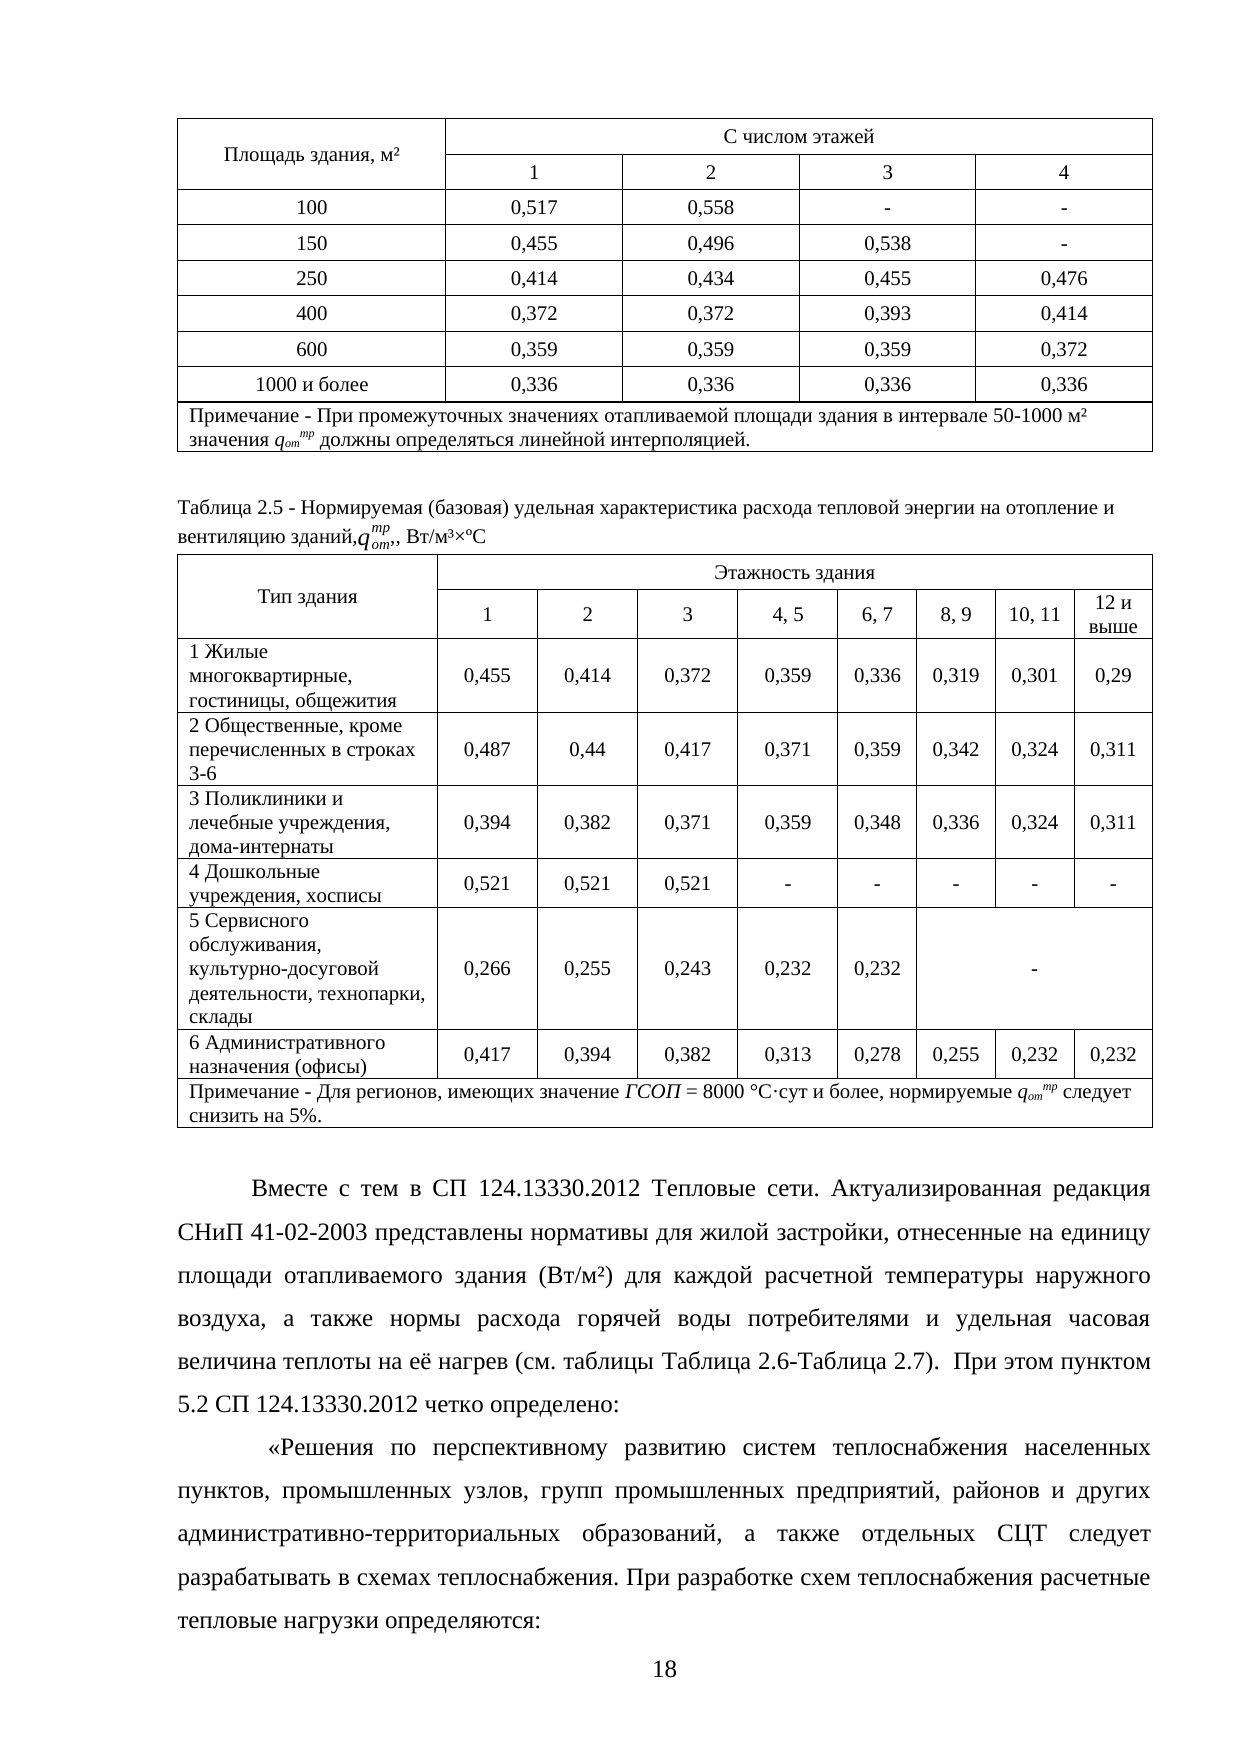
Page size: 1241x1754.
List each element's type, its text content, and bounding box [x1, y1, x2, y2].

text «Решения по перспективному развитию систем теплоснабжения населенных пунктов, промышленных узлов, групп промышленных предприятий, районов и других административно-территориальных образований, а также отдельных СЦТ следует разрабатывать в схемах теплоснабжения. При разработке схем теплоснабжения расчетные тепловые нагрузки определяются: [177, 1432, 1152, 1633]
table_cell 0,359 [623, 332, 799, 366]
table_cell - [738, 859, 837, 907]
table_cell 0,313 [738, 1030, 837, 1078]
table_cell 0,301 [996, 639, 1074, 712]
table_cell 0,521 [638, 859, 737, 907]
table_cell 0,394 [538, 1030, 637, 1078]
table_cell - [917, 908, 1152, 1028]
table_cell 0,359 [446, 332, 622, 366]
table_cell 12 и выше [1075, 590, 1152, 638]
table_cell 0,417 [438, 1030, 537, 1078]
table_cell 0,359 [738, 786, 837, 858]
table_cell 0,359 [838, 713, 916, 785]
table_cell 3 Поликлиники и лечебные учреждения, дома-интернаты [178, 786, 437, 858]
table_cell 1000 и более [178, 367, 445, 401]
table_cell 0,232 [1075, 1030, 1152, 1078]
table_cell 10, 11 [996, 590, 1074, 638]
table_cell 0,348 [838, 786, 916, 858]
table_cell 0,371 [638, 786, 737, 858]
table_cell 0,243 [638, 908, 737, 1028]
table_cell 1 [438, 590, 537, 638]
table_cell 0,382 [638, 1030, 737, 1078]
table_cell 0,476 [976, 261, 1152, 295]
table_cell 4 [976, 155, 1152, 189]
table_cell 0,359 [800, 332, 975, 366]
table_cell 3 [638, 590, 737, 638]
table_cell - [976, 225, 1152, 260]
table_cell 0,336 [917, 786, 995, 858]
table_cell 2 [538, 590, 637, 638]
table_cell 0,336 [623, 367, 799, 401]
table_cell 250 [178, 261, 445, 295]
table_cell 0,372 [446, 296, 622, 331]
table_cell 0,266 [438, 908, 537, 1028]
table_header Тип здания [178, 555, 437, 638]
table_cell 6, 7 [838, 590, 916, 638]
table_cell - [1075, 859, 1152, 907]
table_cell 4 Дошкольные учреждения, хосписы [178, 859, 437, 907]
table_cell 0,255 [917, 1030, 995, 1078]
table_cell Примечание - При промежуточных значениях отапливаемой площади здания в интервале 50-1000 м² значения qоттр должны определяться линейной интерполяцией. [178, 403, 1152, 451]
table_cell 4, 5 [738, 590, 837, 638]
table_cell 0,455 [438, 639, 537, 712]
table_cell - [800, 190, 975, 224]
table_cell 0,538 [800, 225, 975, 260]
table_cell 0,558 [623, 190, 799, 224]
table_cell 0,393 [800, 296, 975, 331]
table_cell 600 [178, 332, 445, 366]
table_cell 0,487 [438, 713, 537, 785]
table_cell 0,417 [638, 713, 737, 785]
table_cell 0,324 [996, 786, 1074, 858]
table_cell 0,372 [638, 639, 737, 712]
table_cell 0,336 [838, 639, 916, 712]
table_cell 0,455 [446, 225, 622, 260]
table_cell 0,521 [438, 859, 537, 907]
table_cell 2 [623, 155, 799, 189]
table_cell - [976, 190, 1152, 224]
table_cell 0,414 [976, 296, 1152, 331]
table_cell 0,394 [438, 786, 537, 858]
table_cell 0,496 [623, 225, 799, 260]
table_cell 0,336 [976, 367, 1152, 401]
table_cell 6 Административного назначения (офисы) [178, 1030, 437, 1078]
table_cell 0,342 [917, 713, 995, 785]
table_cell 0,359 [738, 639, 837, 712]
table_cell 100 [178, 190, 445, 224]
table_cell 0,414 [446, 261, 622, 295]
table_cell 0,336 [446, 367, 622, 401]
text Вместе с тем в СП 124.13330.2012 Тепловые сети. Актуализированная редакция СНиП 41-02-2003 представлены нормативы для жилой застройки, отнесенные на единицу площади отапливаемого здания (Вт/м²) для каждой расчетной температуры наружного воздуха, а также нормы расхода горячей воды потребителями и удельная часовая величина теплоты на её нагрев (см. таблицы Таблица 2.6-Таблица 2.7). При этом пунктом 5.2 СП 124.13330.2012 четко определено: [177, 1173, 1152, 1418]
table_cell 8, 9 [917, 590, 995, 638]
table_cell 0,311 [1075, 786, 1152, 858]
table_header С числом этажей [446, 119, 1152, 153]
table_cell 0,517 [446, 190, 622, 224]
table_cell 0,371 [738, 713, 837, 785]
table_cell 0,372 [976, 332, 1152, 366]
table_cell 0,232 [838, 908, 916, 1028]
table_cell 2 Общественные, кроме перечисленных в строках 3-6 [178, 713, 437, 785]
table_cell 0,255 [538, 908, 637, 1028]
table_cell 0,311 [1075, 713, 1152, 785]
table_header Этажность здания [438, 555, 1152, 589]
table_cell 0,434 [623, 261, 799, 295]
table_cell 150 [178, 225, 445, 260]
table_cell 5 Сервисного обслуживания, культурно-досуговой деятельности, технопарки, склады [178, 908, 437, 1028]
table_cell 0,324 [996, 713, 1074, 785]
table_cell 0,521 [538, 859, 637, 907]
table_cell 0,382 [538, 786, 637, 858]
table_cell 0,414 [538, 639, 637, 712]
table_cell 400 [178, 296, 445, 331]
table_cell 1 Жилые многоквартирные, гостиницы, общежития [178, 639, 437, 712]
table_cell 0,455 [800, 261, 975, 295]
table_cell 0,336 [800, 367, 975, 401]
table_cell 0,278 [838, 1030, 916, 1078]
table_cell 0,232 [738, 908, 837, 1028]
table_cell 0,372 [623, 296, 799, 331]
table_cell - [996, 859, 1074, 907]
table_cell 0,44 [538, 713, 637, 785]
table_cell 0,29 [1075, 639, 1152, 712]
table_cell - [917, 859, 995, 907]
table_cell 3 [800, 155, 975, 189]
table_header Площадь здания, м² [178, 119, 445, 189]
table_cell 0,232 [996, 1030, 1074, 1078]
table_cell 1 [446, 155, 622, 189]
table_cell Примечание - Для регионов, имеющих значение ГСОП = 8000 °С·сут и более, нормируемые qоттр следует снизить на 5%. [178, 1079, 1152, 1127]
table_cell - [838, 859, 916, 907]
table_cell 0,319 [917, 639, 995, 712]
